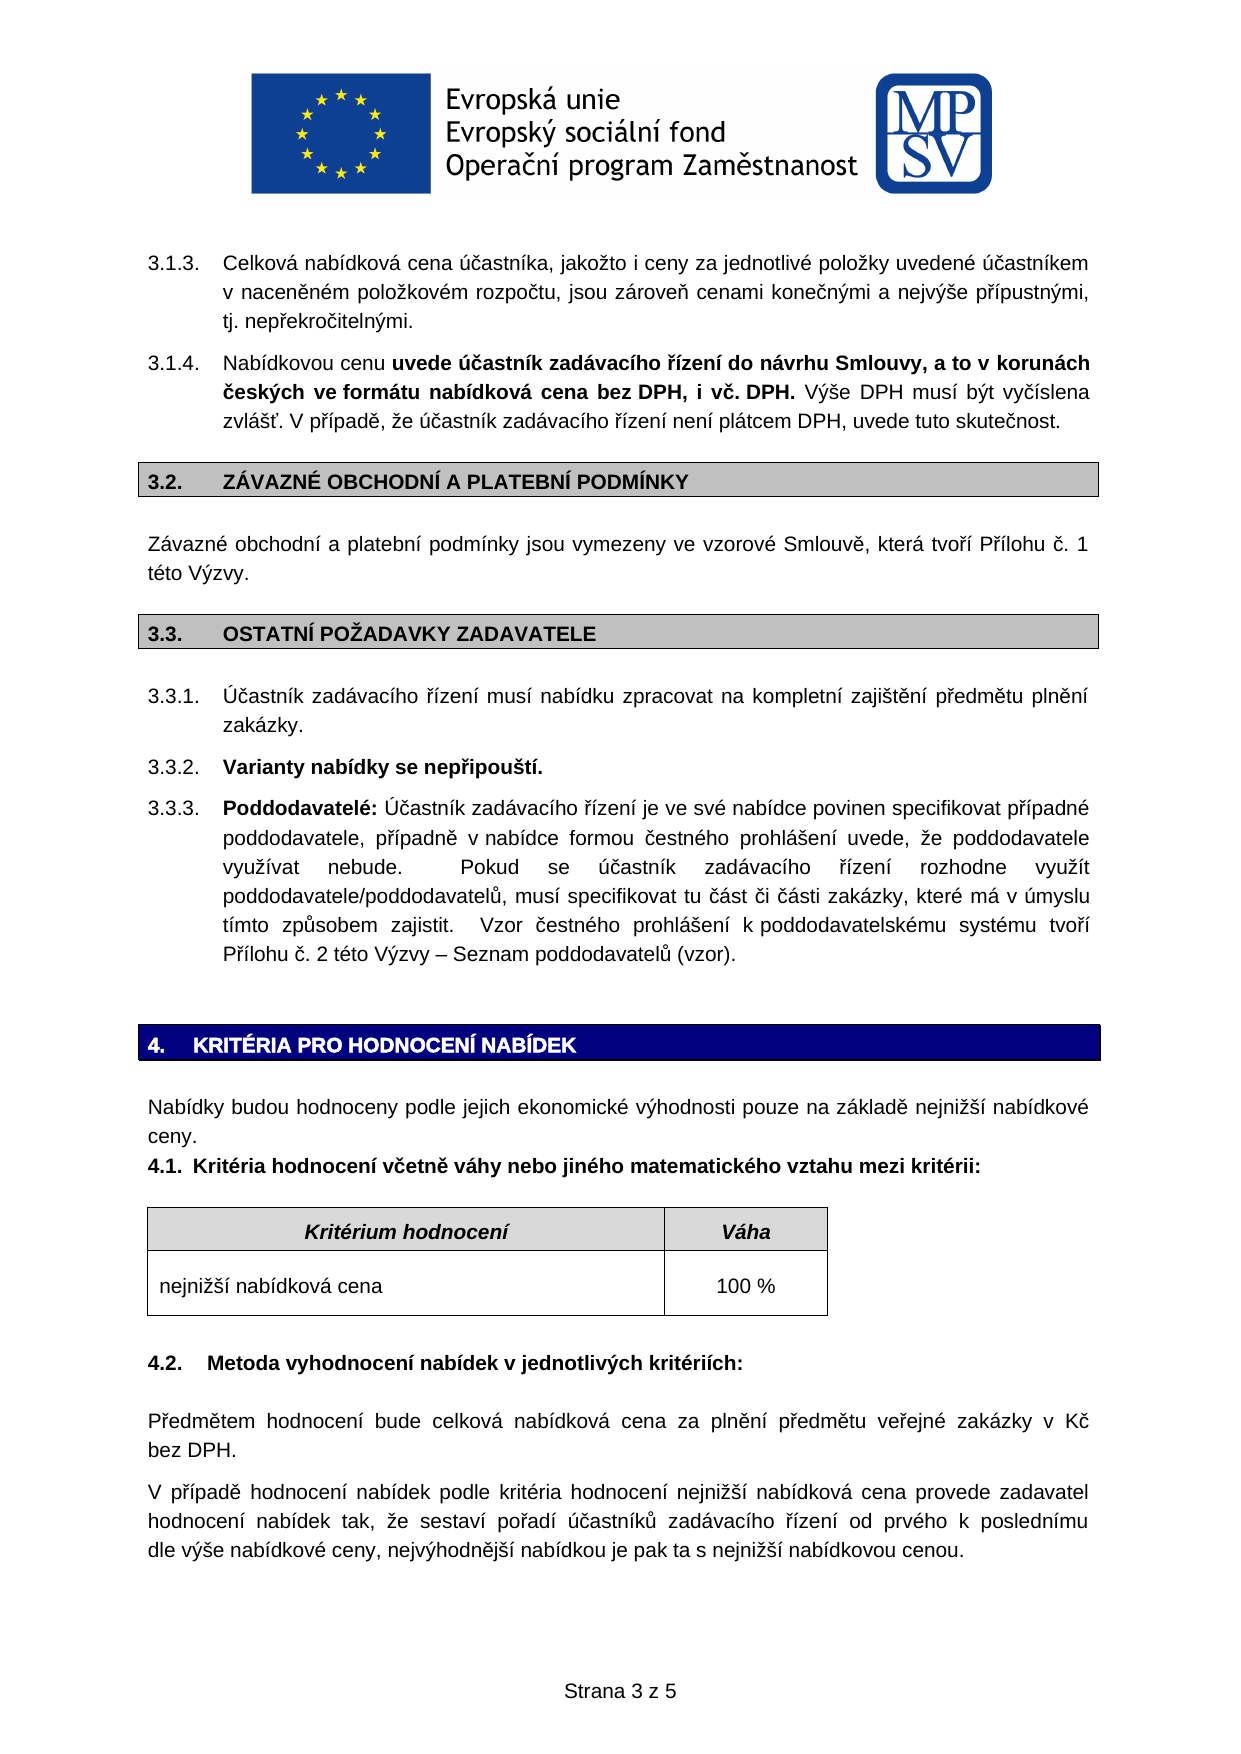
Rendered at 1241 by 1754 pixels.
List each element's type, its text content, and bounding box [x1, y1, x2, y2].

picture [248, 70, 992, 197]
list ZÁVAZNÉ OBCHODNÍ A PLATEBNÍ PODMÍNKY [139, 463, 1098, 496]
list KRITÉRIA PRO HODNOCENÍ NABÍDEK [139, 1025, 1099, 1059]
list Celková nabídková cena účastníka, jakožto i ceny za jednotlivé položky uvedené účastníkem v naceněném položkovém rozpočtu, jsou zároveň cenami konečnými a nejvýše přípustnými, tj. nepřekročitelnými. [148, 245, 1090, 333]
list Poddodavatelé: Účastník zadávacího řízení je ve své nabídce povinen specifikovat případné poddodavatele, případně v nabídce formou čestného prohlášení uvede, že poddodavatele využívat nebude. Pokud se účastník zadávacího řízení rozhodne využít poddodavatele/poddodavatelů, musí specifikovat tu část či části zakázky, které má v úmyslu tímto způsobem zajistit. Vzor čestného prohlášení k poddodavatelskému systému tvoří Přílohu č. 2 této Výzvy – Seznam poddodavatelů (vzor). [148, 791, 1090, 966]
list OSTATNÍ POŽADAVKY ZADAVATELE [139, 615, 1098, 648]
table_header Kritérium hodnocení [148, 1208, 664, 1250]
text Předmětem hodnocení bude celková nabídková cena za plnění předmětu veřejné zakázky v Kč bez DPH. [148, 1404, 1090, 1462]
list Varianty nabídky se nepřipouští. [148, 749, 1090, 778]
table_header Váha [665, 1208, 827, 1250]
list Metoda vyhodnocení nabídek v jednotlivých kritériích: [148, 1346, 1090, 1375]
text Závazné obchodní a platební podmínky jsou vymezeny ve vzorové Smlouvě, která tvoří Přílohu č. 1 této Výzvy. [148, 526, 1090, 585]
list Účastník zadávacího řízení musí nabídku zpracovat na kompletní zajištění předmětu plnění zakázky. [148, 678, 1090, 737]
table_cell 100 % [665, 1251, 827, 1315]
list Kritéria hodnocení včetně váhy nebo jiného matematického vztahu mezi kritérii: [148, 1148, 1090, 1177]
list Nabídkovou cenu uvede účastník zadávacího řízení do návrhu Smlouvy, a to v korunách českých ve formátu nabídková cena bez DPH, i vč. DPH. Výše DPH musí být vyčíslena zvlášť. V případě, že účastník zadávacího řízení není plátcem DPH, uvede tuto skutečnost. [148, 345, 1090, 433]
text Nabídky budou hodnoceny podle jejich ekonomické výhodnosti pouze na základě nejnižší nabídkové ceny. [148, 1090, 1090, 1148]
text V případě hodnocení nabídek podle kritéria hodnocení nejnižší nabídková cena provede zadavatel hodnocení nabídek tak, že sestaví pořadí účastníků zadávacího řízení od prvého k poslednímu dle výše nabídkové ceny, nejvýhodnější nabídkou je pak ta s nejnižší nabídkovou cenou. [148, 1475, 1090, 1562]
table_cell nejnižší nabídková cena [148, 1251, 664, 1315]
